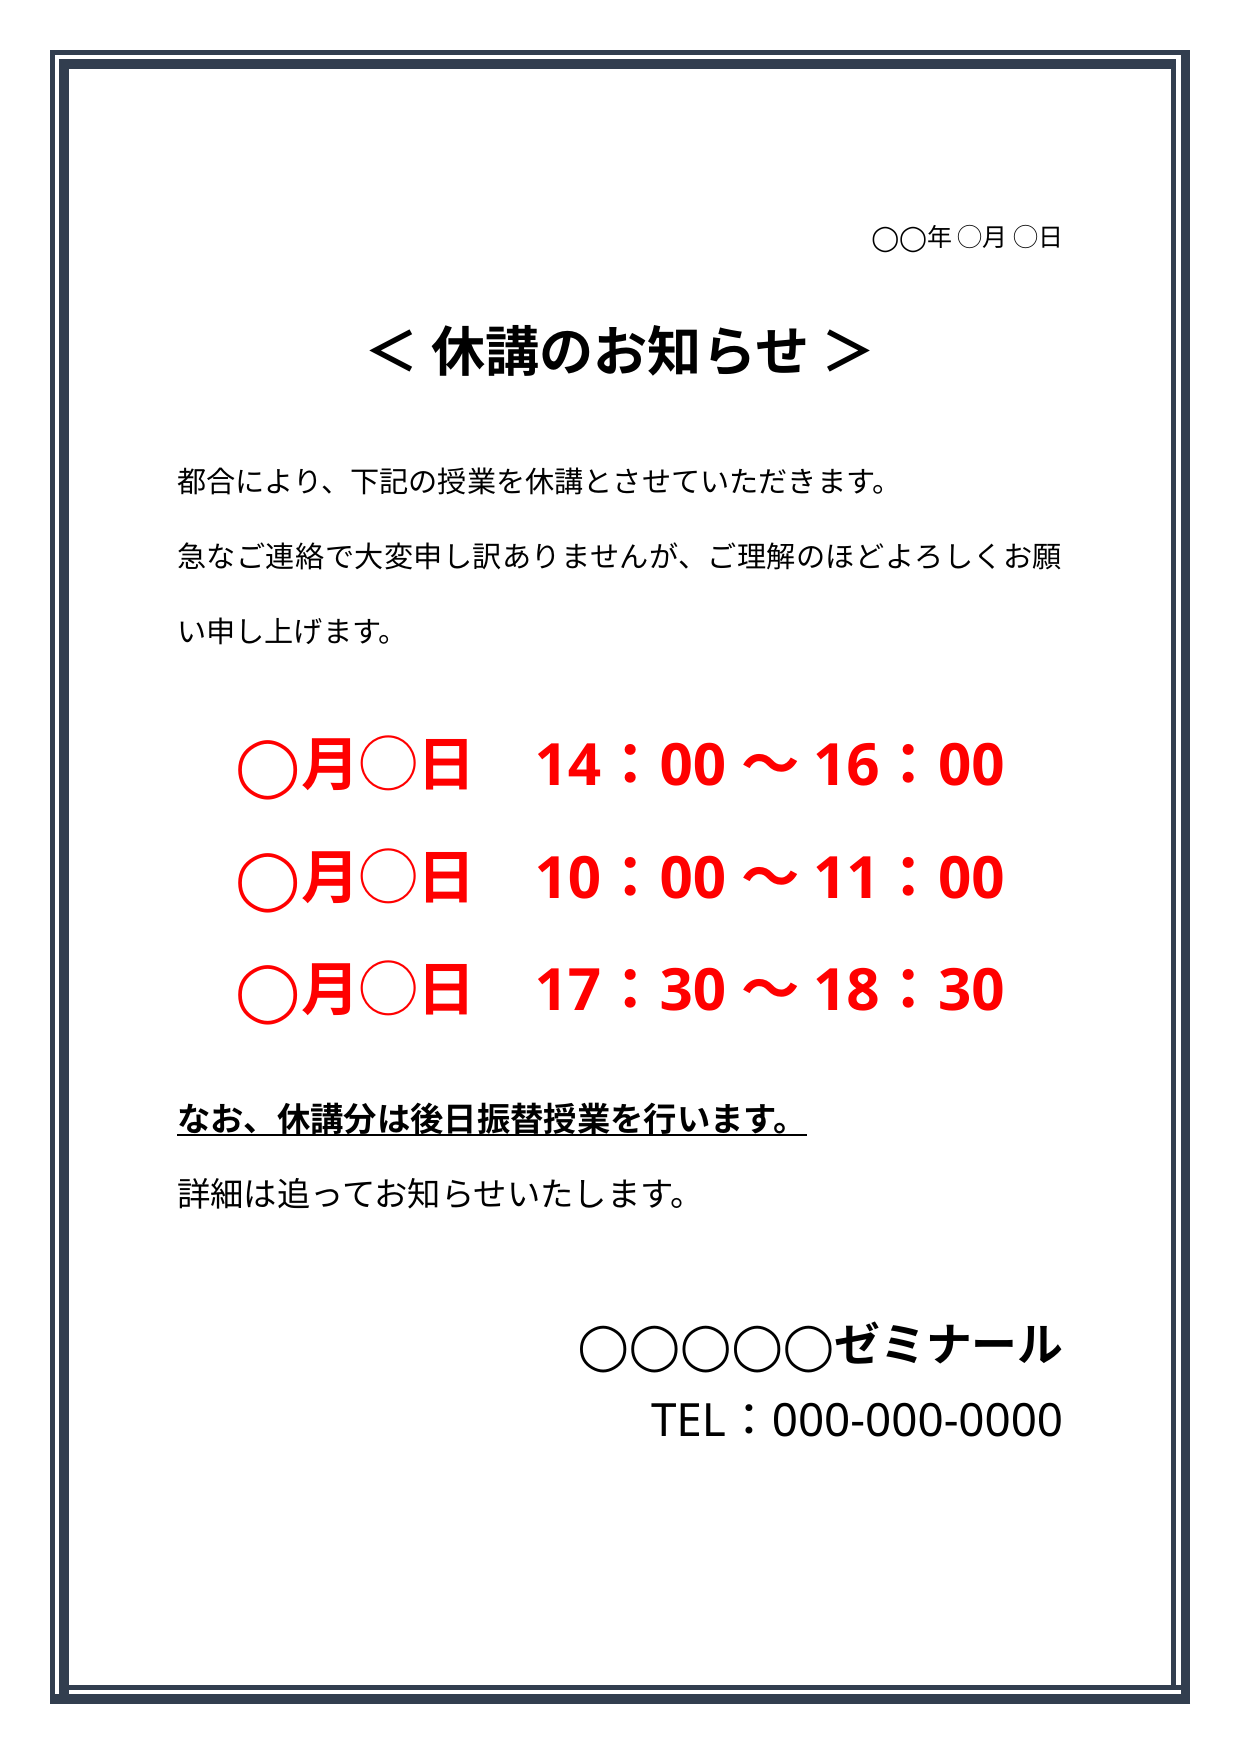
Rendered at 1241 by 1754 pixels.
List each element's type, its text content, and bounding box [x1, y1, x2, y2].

text ◯◯年 ◯月 ◯日 [177, 217, 1063, 254]
text 急なご連絡で大変申し訳ありませんが、ご理解のほどよろしくお願い申し上げます。 [177, 517, 1063, 667]
text ＜ 休講のお知らせ ＞ [177, 292, 1063, 404]
text TEL：000-000-0000 [177, 1379, 1063, 1454]
text なお、休講分は後日振替授業を行います。 [177, 1079, 1063, 1154]
text ◯月◯日 17：30 ～ 18：30 [177, 929, 1063, 1042]
text ◯月◯日 10：00 ～ 11：00 [177, 817, 1063, 929]
text ◯月◯日 14：00 ～ 16：00 [177, 704, 1063, 817]
text ◯◯◯◯◯ゼミナール [177, 1304, 1063, 1379]
text 都合により、下記の授業を休講とさせていただきます。 [177, 442, 1063, 517]
text 詳細は追ってお知らせいたします。 [177, 1154, 1063, 1229]
